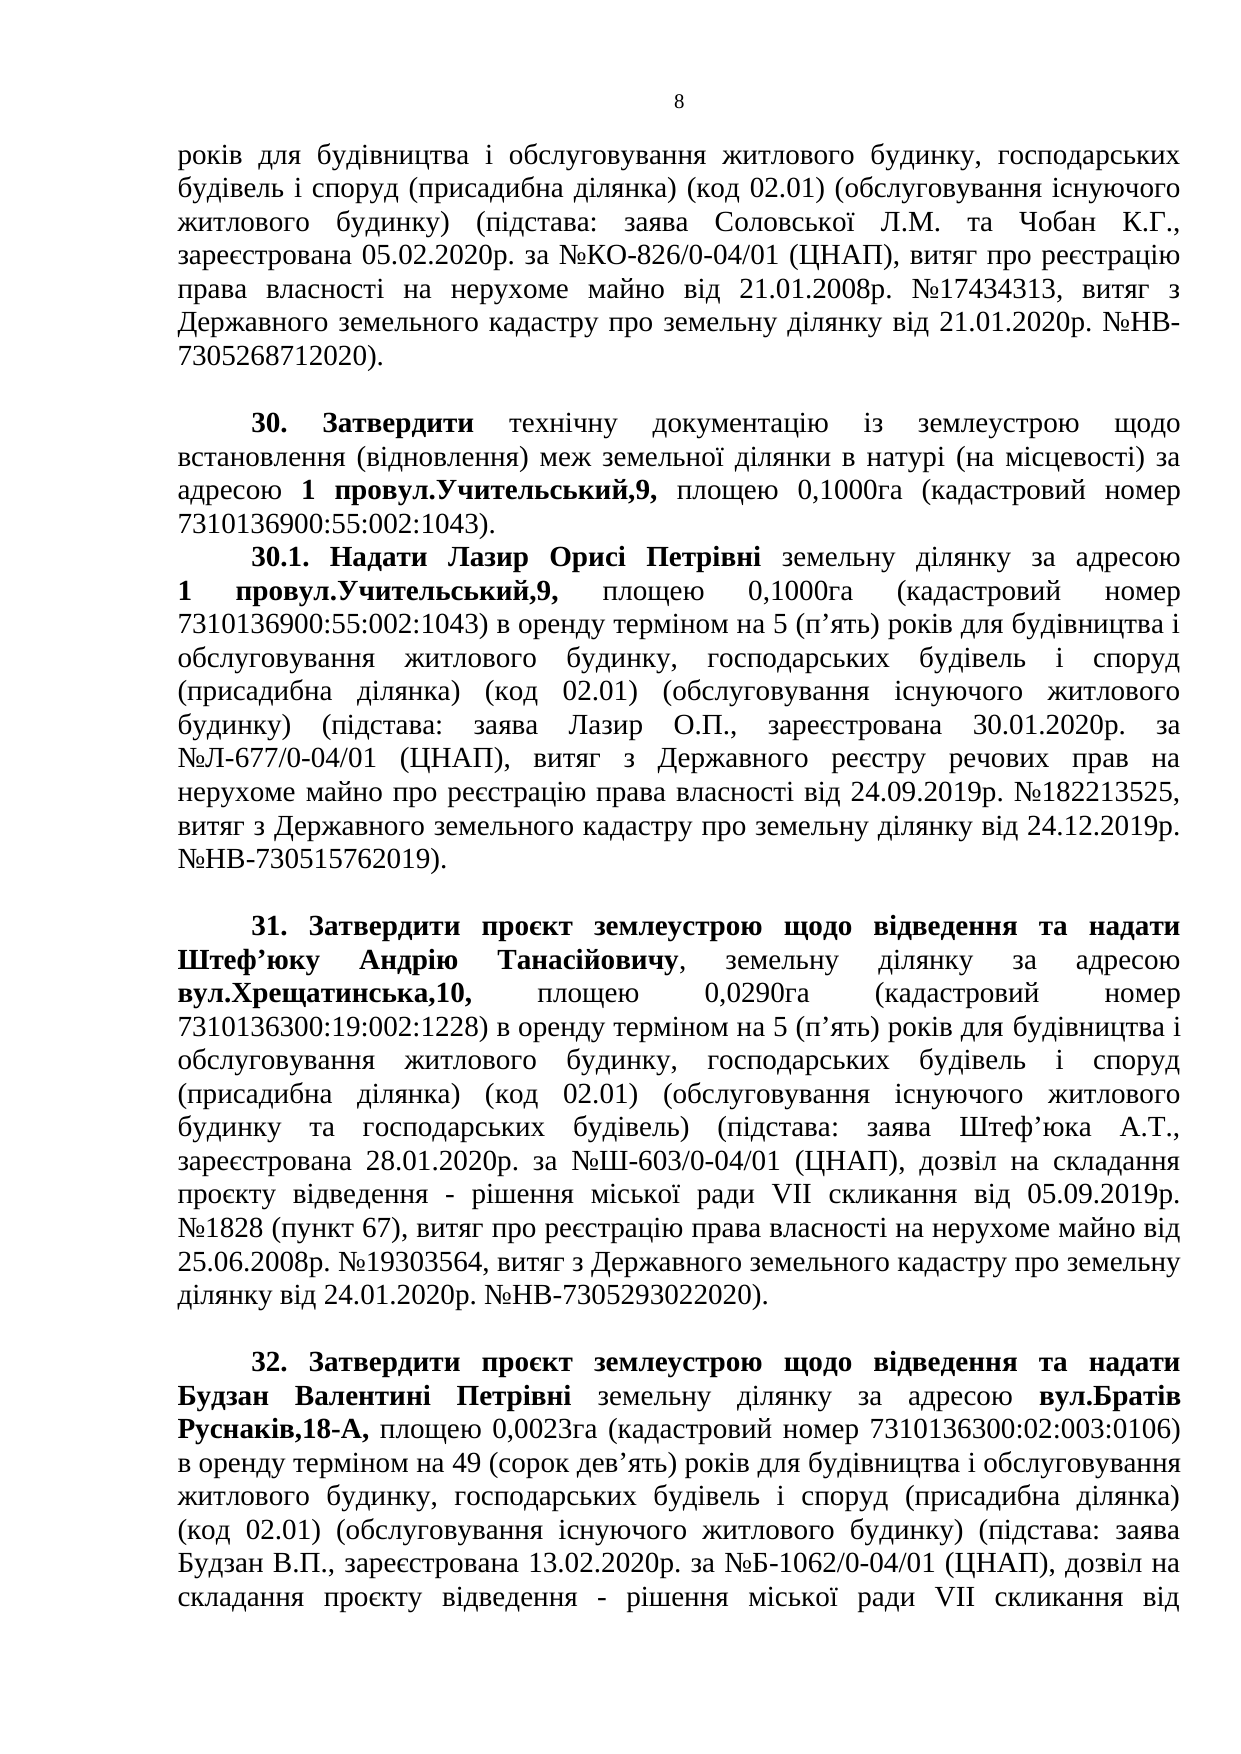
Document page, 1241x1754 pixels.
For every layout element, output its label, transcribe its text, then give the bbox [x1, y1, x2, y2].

text 31. Затвердити проєкт землеустрою щодо відведення та надати Штеф’юку Андрію Танасійовичу, земельну ділянку за адресою вул.Хрещатинська,10, площею 0,0290га (кадастровий номер 7310136300:19:002:1228) в оренду терміном на 5 (п’ять) років для будівництва і обслуговування житлового будинку, господарських будівель і споруд (присадибна ділянка) (код 02.01) (обслуговування існуючого житлового будинку та господарських будівель) (підстава: заява Штеф’юка А.Т., зареєстрована 28.01.2020р. за №Ш-603/0-04/01 (ЦНАП), дозвіл на складання проєкту відведення - рішення міської ради VІI скликання від 05.09.2019р. №1828 (пункт 67), витяг про реєстрацію права власності на нерухоме майно від 25.06.2008р. №19303564, витяг з Державного земельного кадастру про земельну ділянку від 24.01.2020р. №НВ-7305293022020). [177, 908, 1181, 1043]
text 30.1. Надати Лазир Орисі Петрівні земельну ділянку за адресою 1 провул.Учительський,9, площею 0,1000га (кадастровий номер 7310136900:55:002:1043) в оренду терміном на 5 (п’ять) років для будівництва і обслуговування житлового будинку, господарських будівель і споруд (присадибна ділянка) (код 02.01) (обслуговування існуючого житлового будинку) (підстава: заява Лазир О.П., зареєстрована 30.01.2020р. за №Л-677/0-04/01 (ЦНАП), витяг з Державного реєстру речових прав на нерухоме майно про реєстрацію права власності від 24.09.2019р. №182213525, витяг з Державного земельного кадастру про земельну ділянку від 24.12.2019р. №НВ-730515762019). [177, 539, 1181, 875]
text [177, 1512, 1181, 1613]
text 31. Затвердити проєкт землеустрою щодо відведення та надати Штеф’юку Андрію Танасійовичу, земельну ділянку за адресою вул.Хрещатинська,10, площею 0,0290га (кадастровий номер 7310136300:19:002:1228) в оренду терміном на 5 (п’ять) років для будівництва і обслуговування житлового будинку, господарських будівель і споруд (присадибна ділянка) (код 02.01) (обслуговування існуючого житлового будинку та господарських будівель) (підстава: заява Штеф’юка А.Т., зареєстрована 28.01.2020р. за №Ш-603/0-04/01 (ЦНАП), дозвіл на складання проєкту відведення - рішення міської ради VІI скликання від 05.09.2019р. №1828 (пункт 67), витяг про реєстрацію права власності на нерухоме майно від 25.06.2008р. №19303564, витяг з Державного земельного кадастру про земельну ділянку від 24.01.2020р. №НВ-7305293022020). [177, 1076, 1181, 1311]
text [177, 137, 1181, 372]
text 30. Затвердити технічну документацію із землеустрою щодо встановлення (відновлення) меж земельної ділянки в натурі (на місцевості) за адресою 1 провул.Учительський,9, площею 0,1000га (кадастровий номер 7310136900:55:002:1043). [177, 405, 1181, 539]
